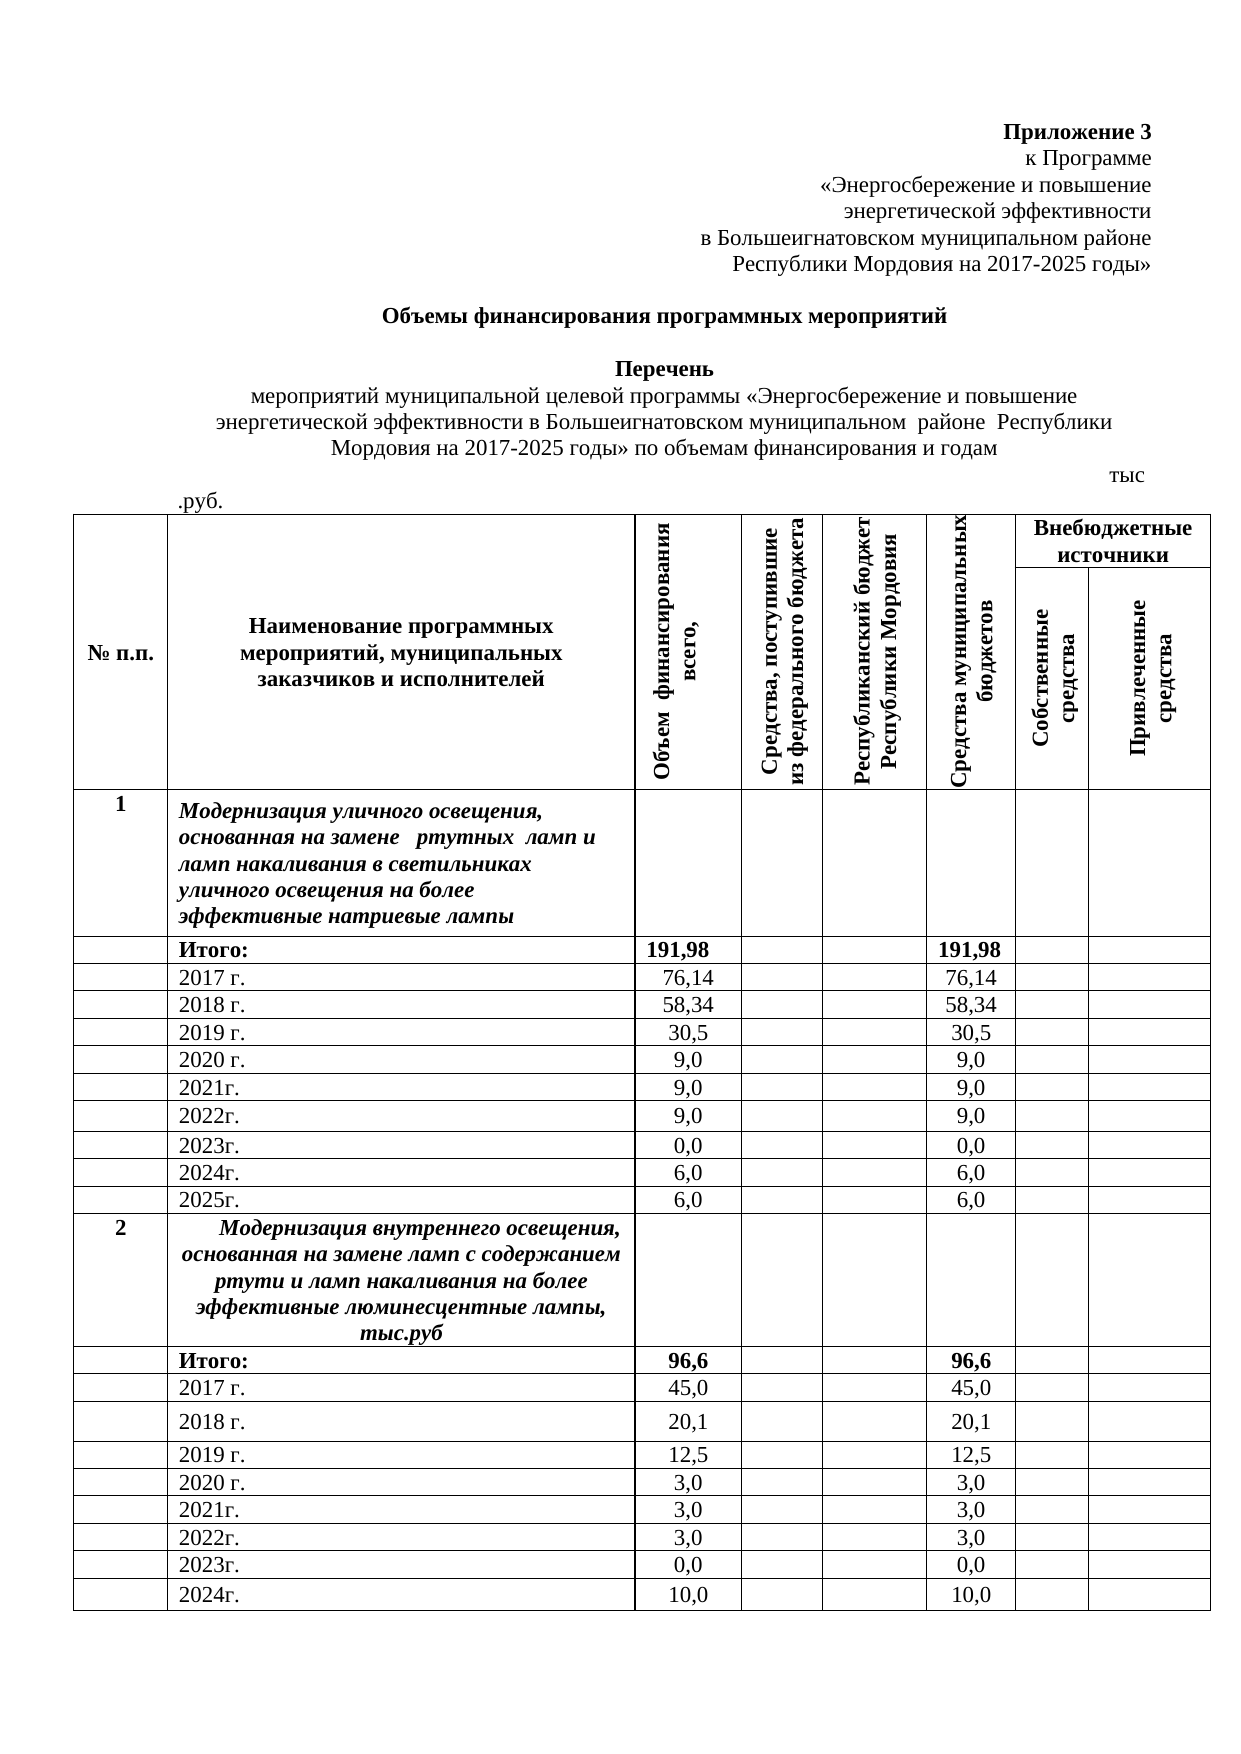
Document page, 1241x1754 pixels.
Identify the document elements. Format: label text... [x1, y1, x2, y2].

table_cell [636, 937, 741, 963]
text энергетической эффективности [177, 197, 1152, 223]
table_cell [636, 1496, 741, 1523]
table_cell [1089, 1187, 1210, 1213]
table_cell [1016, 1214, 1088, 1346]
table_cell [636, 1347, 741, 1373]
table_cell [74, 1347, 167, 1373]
text «Энергосбережение и повышение [177, 171, 1152, 197]
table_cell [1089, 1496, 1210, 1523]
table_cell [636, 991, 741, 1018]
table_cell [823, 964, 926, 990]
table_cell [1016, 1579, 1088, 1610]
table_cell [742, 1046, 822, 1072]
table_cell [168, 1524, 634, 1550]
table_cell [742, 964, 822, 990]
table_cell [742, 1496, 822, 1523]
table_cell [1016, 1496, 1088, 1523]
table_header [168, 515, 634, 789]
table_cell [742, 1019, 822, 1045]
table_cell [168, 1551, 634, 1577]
text Приложение 3 [177, 118, 1152, 144]
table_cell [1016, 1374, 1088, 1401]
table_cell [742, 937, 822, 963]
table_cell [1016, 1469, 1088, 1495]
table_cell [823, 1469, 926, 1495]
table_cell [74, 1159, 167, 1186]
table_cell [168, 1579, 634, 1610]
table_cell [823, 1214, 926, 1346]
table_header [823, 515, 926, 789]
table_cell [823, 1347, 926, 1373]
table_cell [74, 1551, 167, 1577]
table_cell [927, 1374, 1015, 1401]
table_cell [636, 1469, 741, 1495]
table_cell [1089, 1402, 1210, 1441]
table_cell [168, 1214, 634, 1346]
text в Большеигнатовском муниципальном районе [177, 223, 1152, 250]
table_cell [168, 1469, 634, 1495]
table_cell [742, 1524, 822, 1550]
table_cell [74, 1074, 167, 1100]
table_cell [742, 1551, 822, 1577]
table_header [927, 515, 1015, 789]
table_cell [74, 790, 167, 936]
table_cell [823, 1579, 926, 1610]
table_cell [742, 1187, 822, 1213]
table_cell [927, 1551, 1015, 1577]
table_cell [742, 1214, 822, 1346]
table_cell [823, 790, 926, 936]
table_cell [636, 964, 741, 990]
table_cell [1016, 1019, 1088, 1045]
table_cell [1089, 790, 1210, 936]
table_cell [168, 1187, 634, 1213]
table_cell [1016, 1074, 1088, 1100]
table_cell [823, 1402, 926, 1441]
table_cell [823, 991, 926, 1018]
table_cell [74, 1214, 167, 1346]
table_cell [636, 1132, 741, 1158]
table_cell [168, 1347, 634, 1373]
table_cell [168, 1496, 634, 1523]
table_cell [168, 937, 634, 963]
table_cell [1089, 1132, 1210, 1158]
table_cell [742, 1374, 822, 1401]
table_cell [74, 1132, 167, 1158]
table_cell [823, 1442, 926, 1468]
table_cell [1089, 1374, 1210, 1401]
text мероприятий муниципальной целевой программы «Энергосбережение и повышение энергетической эффективности в Большеигнатовском муниципальном районе Республики Мордовия на 2017-2025 годы» по объемам финансирования и годам [177, 382, 1152, 461]
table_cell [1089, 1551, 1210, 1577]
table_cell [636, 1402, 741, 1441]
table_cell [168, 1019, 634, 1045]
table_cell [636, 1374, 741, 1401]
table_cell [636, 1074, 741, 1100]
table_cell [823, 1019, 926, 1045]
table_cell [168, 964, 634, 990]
text Перечень [177, 355, 1152, 382]
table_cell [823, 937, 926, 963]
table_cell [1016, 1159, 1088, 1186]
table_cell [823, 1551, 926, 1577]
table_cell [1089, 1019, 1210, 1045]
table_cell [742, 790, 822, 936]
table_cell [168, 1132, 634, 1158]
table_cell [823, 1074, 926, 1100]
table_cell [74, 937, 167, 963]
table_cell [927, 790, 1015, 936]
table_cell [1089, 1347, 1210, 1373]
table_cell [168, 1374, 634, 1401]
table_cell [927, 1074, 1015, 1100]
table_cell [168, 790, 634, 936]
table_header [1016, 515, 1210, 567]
text тыс.руб. [177, 461, 1152, 513]
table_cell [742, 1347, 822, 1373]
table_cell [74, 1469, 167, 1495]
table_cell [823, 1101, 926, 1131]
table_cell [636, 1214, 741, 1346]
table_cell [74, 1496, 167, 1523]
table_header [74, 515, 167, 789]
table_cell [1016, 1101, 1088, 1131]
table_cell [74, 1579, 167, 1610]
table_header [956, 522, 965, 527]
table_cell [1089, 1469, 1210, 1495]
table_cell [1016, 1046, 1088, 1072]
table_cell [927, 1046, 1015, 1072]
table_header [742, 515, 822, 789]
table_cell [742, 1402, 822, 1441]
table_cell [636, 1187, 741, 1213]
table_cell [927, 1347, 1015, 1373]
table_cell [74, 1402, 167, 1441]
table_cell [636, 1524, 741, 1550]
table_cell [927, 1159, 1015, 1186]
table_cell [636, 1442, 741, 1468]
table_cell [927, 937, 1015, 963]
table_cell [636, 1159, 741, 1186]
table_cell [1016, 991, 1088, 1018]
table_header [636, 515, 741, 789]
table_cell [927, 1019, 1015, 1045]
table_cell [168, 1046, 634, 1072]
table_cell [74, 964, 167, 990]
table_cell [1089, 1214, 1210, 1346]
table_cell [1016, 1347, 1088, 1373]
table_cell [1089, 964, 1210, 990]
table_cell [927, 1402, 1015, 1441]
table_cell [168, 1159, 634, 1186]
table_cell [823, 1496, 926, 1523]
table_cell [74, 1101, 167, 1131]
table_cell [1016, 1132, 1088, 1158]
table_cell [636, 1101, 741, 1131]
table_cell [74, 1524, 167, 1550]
text Республики Мордовия на 2017-2025 годы» [177, 250, 1152, 276]
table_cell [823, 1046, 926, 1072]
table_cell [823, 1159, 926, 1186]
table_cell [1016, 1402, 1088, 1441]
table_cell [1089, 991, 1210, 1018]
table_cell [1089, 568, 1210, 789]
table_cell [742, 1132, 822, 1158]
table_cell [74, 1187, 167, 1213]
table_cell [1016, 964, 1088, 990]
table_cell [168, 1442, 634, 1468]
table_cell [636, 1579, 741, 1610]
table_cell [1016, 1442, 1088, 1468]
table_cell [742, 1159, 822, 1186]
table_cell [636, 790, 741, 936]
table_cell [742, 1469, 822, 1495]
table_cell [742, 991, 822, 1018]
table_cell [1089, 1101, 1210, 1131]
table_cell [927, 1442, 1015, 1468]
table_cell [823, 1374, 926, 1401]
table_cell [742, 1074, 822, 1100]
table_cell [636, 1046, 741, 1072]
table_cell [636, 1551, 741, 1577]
text к Программе [177, 144, 1152, 171]
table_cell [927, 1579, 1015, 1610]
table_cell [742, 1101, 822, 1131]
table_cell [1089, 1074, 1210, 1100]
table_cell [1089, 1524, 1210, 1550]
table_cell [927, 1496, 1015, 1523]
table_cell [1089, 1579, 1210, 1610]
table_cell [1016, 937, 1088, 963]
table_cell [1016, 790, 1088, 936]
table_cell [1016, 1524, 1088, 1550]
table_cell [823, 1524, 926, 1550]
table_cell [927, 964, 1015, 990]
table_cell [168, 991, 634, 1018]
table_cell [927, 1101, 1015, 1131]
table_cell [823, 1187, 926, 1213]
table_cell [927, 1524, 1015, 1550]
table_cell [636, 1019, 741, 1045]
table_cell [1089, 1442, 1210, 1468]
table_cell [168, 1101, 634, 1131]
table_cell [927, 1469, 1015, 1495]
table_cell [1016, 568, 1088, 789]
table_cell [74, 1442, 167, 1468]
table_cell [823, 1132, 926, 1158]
text Объемы финансирования программных мероприятий [177, 303, 1152, 329]
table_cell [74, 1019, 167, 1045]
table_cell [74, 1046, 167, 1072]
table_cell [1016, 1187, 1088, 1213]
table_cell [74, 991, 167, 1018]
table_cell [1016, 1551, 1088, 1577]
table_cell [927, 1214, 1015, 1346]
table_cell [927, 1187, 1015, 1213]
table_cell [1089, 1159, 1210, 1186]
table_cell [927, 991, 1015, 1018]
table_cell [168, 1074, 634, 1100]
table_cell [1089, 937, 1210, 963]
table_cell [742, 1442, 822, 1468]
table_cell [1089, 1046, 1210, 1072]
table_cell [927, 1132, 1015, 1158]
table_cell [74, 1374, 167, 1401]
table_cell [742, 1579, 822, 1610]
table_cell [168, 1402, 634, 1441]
